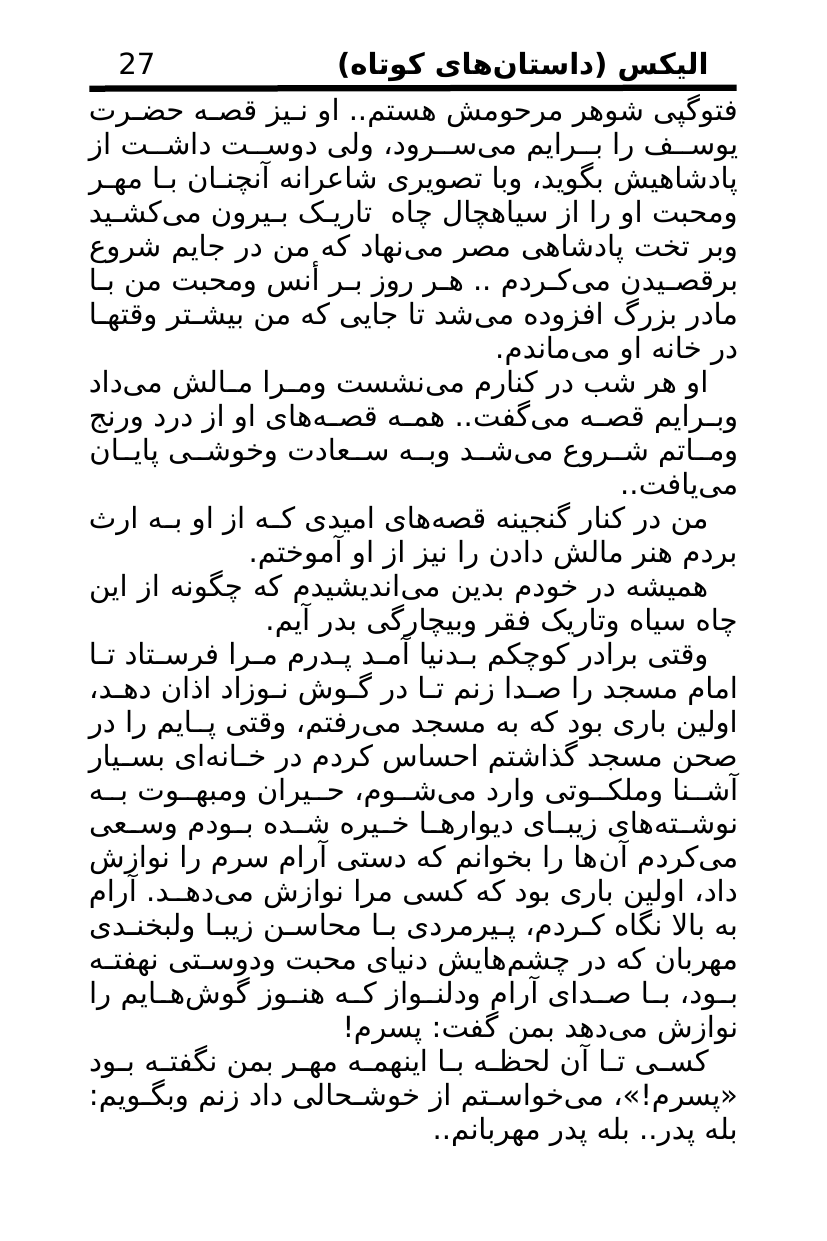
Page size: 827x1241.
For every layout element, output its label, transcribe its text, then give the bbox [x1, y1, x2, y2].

text من در کنار گنجينه قصه‌های اميدی که از او به ارث بردم هنر مالش دادن را نيز از او آموختم. [89, 501, 738, 569]
text وقتی برادر کوچکم بدنيا آمد پدرم مرا فرستاد تا امام مسجد را صدا زنم تا در گوش نوزاد اذان دهد، اولين باری بود که به مسجد می‌رفتم، وقتی پايم را در صحن مسجد گذاشتم احساس کردم در خانه‌ای بسيار آشنا وملکوتی وارد می‌شوم، حيران ومبهوت به نوشته‌های زيبای ديوارها خيره شده بودم وسعی می‌کردم آن‌ها را بخوانم که دستی آرام سرم را نوازش داد، اولين باری بود که کسی مرا نوازش می‌دهد. آرام به بالا نگاه کردم، پيرمردی با محاسن زيبا ولبخندی مهربان که در چشم‌هايش دنيای محبت ودوستی نهفته بود، با صدای آرام ودلنواز که هنوز گوش‌هايم را نوازش می‌دهد بمن گفت: پسرم! [89, 637, 738, 1044]
text او هر شب در کنارم می‌نشست ومرا مالش می‌داد وبرايم قصه می‌گفت.. همه قصه‌های او از درد ورنج وماتم شروع می‌شد وبه سعادت وخوشی پايان می‌يافت.. [89, 365, 738, 501]
text کسی تا آن لحظه با اينهمه مهر بمن نگفته بود «پسرم!»، می‌خواستم از خوشحالی داد زنم وبگويم: بله پدر.. بله پدر مهربانم.. [89, 1044, 738, 1146]
text هميشه در خودم بدين می‌انديشيدم که چگونه از اين چاه سياه وتاريک فقر وبيچارگی بدر آیم. [89, 569, 738, 637]
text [89, 94, 738, 365]
